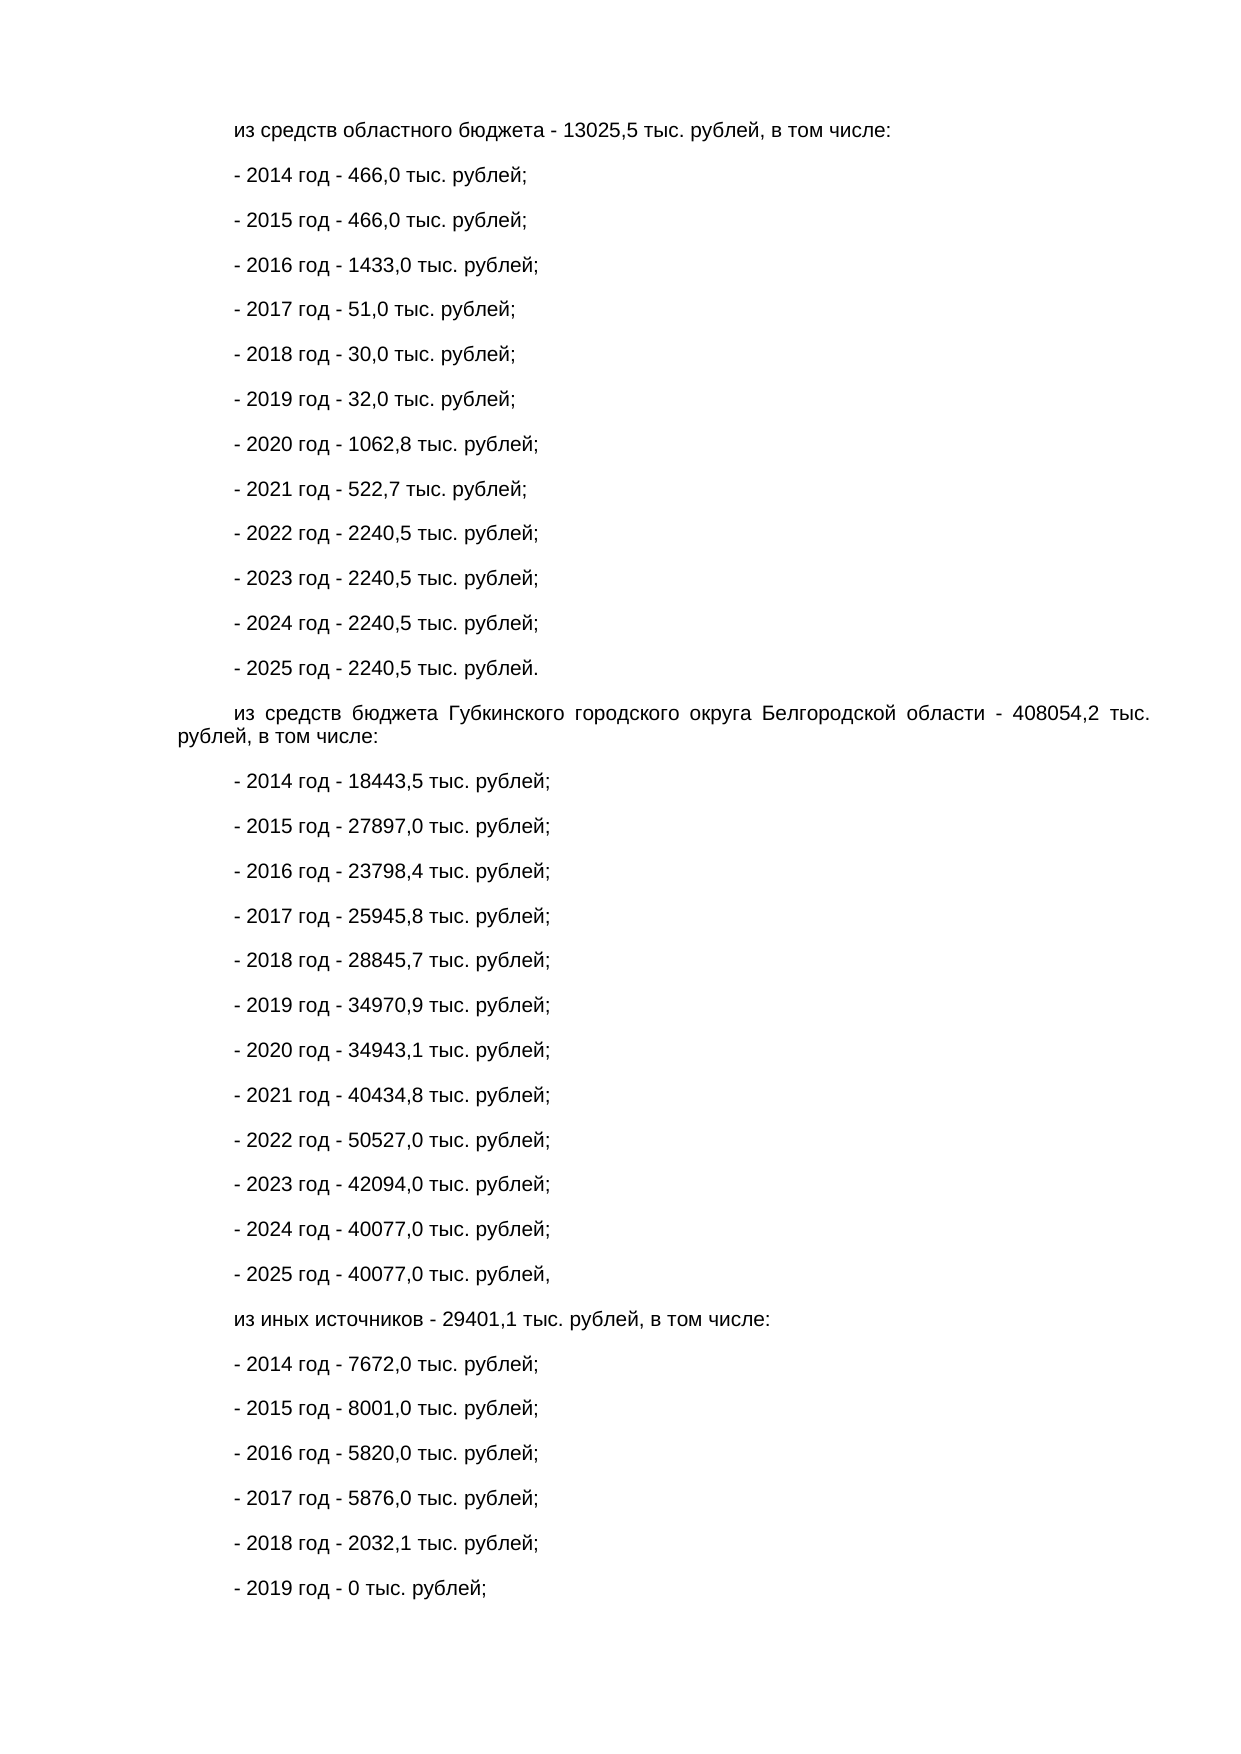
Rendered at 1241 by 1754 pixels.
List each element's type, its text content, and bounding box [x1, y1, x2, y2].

text - 2014 год - 466,0 тыс. рублей; [177, 163, 1152, 187]
text - 2017 год - 5876,0 тыс. рублей; [177, 1486, 1152, 1510]
text - 2019 год - 0 тыс. рублей; [177, 1575, 1152, 1599]
text - 2024 год - 40077,0 тыс. рублей; [177, 1217, 1152, 1241]
text - 2023 год - 2240,5 тыс. рублей; [177, 566, 1152, 590]
text - 2024 год - 2240,5 тыс. рублей; [177, 611, 1152, 635]
text - 2015 год - 8001,0 тыс. рублей; [177, 1396, 1152, 1420]
text - 2020 год - 1062,8 тыс. рублей; [177, 432, 1152, 456]
text - 2018 год - 28845,7 тыс. рублей; [177, 948, 1152, 972]
text - 2018 год - 30,0 тыс. рублей; [177, 342, 1152, 366]
text из средств бюджета Губкинского городского округа Белгородской области - 408054,2 тыс. рублей, в том числе: [177, 700, 1152, 748]
text - 2017 год - 51,0 тыс. рублей; [177, 297, 1152, 321]
text - 2022 год - 2240,5 тыс. рублей; [177, 521, 1152, 545]
text - 2016 год - 1433,0 тыс. рублей; [177, 252, 1152, 276]
text из средств областного бюджета - 13025,5 тыс. рублей, в том числе: [177, 118, 1152, 142]
text - 2016 год - 5820,0 тыс. рублей; [177, 1441, 1152, 1465]
text - 2014 год - 18443,5 тыс. рублей; [177, 769, 1152, 793]
text - 2019 год - 32,0 тыс. рублей; [177, 387, 1152, 411]
text - 2016 год - 23798,4 тыс. рублей; [177, 859, 1152, 883]
text - 2023 год - 42094,0 тыс. рублей; [177, 1172, 1152, 1196]
text - 2022 год - 50527,0 тыс. рублей; [177, 1127, 1152, 1151]
text из иных источников - 29401,1 тыс. рублей, в том числе: [177, 1307, 1152, 1331]
text - 2019 год - 34970,9 тыс. рублей; [177, 993, 1152, 1017]
text - 2021 год - 522,7 тыс. рублей; [177, 476, 1152, 500]
text - 2015 год - 466,0 тыс. рублей; [177, 208, 1152, 232]
text - 2025 год - 2240,5 тыс. рублей. [177, 656, 1152, 679]
text - 2015 год - 27897,0 тыс. рублей; [177, 814, 1152, 838]
text - 2020 год - 34943,1 тыс. рублей; [177, 1038, 1152, 1062]
text - 2025 год - 40077,0 тыс. рублей, [177, 1262, 1152, 1286]
text - 2017 год - 25945,8 тыс. рублей; [177, 903, 1152, 927]
text - 2014 год - 7672,0 тыс. рублей; [177, 1351, 1152, 1375]
text - 2021 год - 40434,8 тыс. рублей; [177, 1083, 1152, 1107]
text - 2018 год - 2032,1 тыс. рублей; [177, 1531, 1152, 1554]
